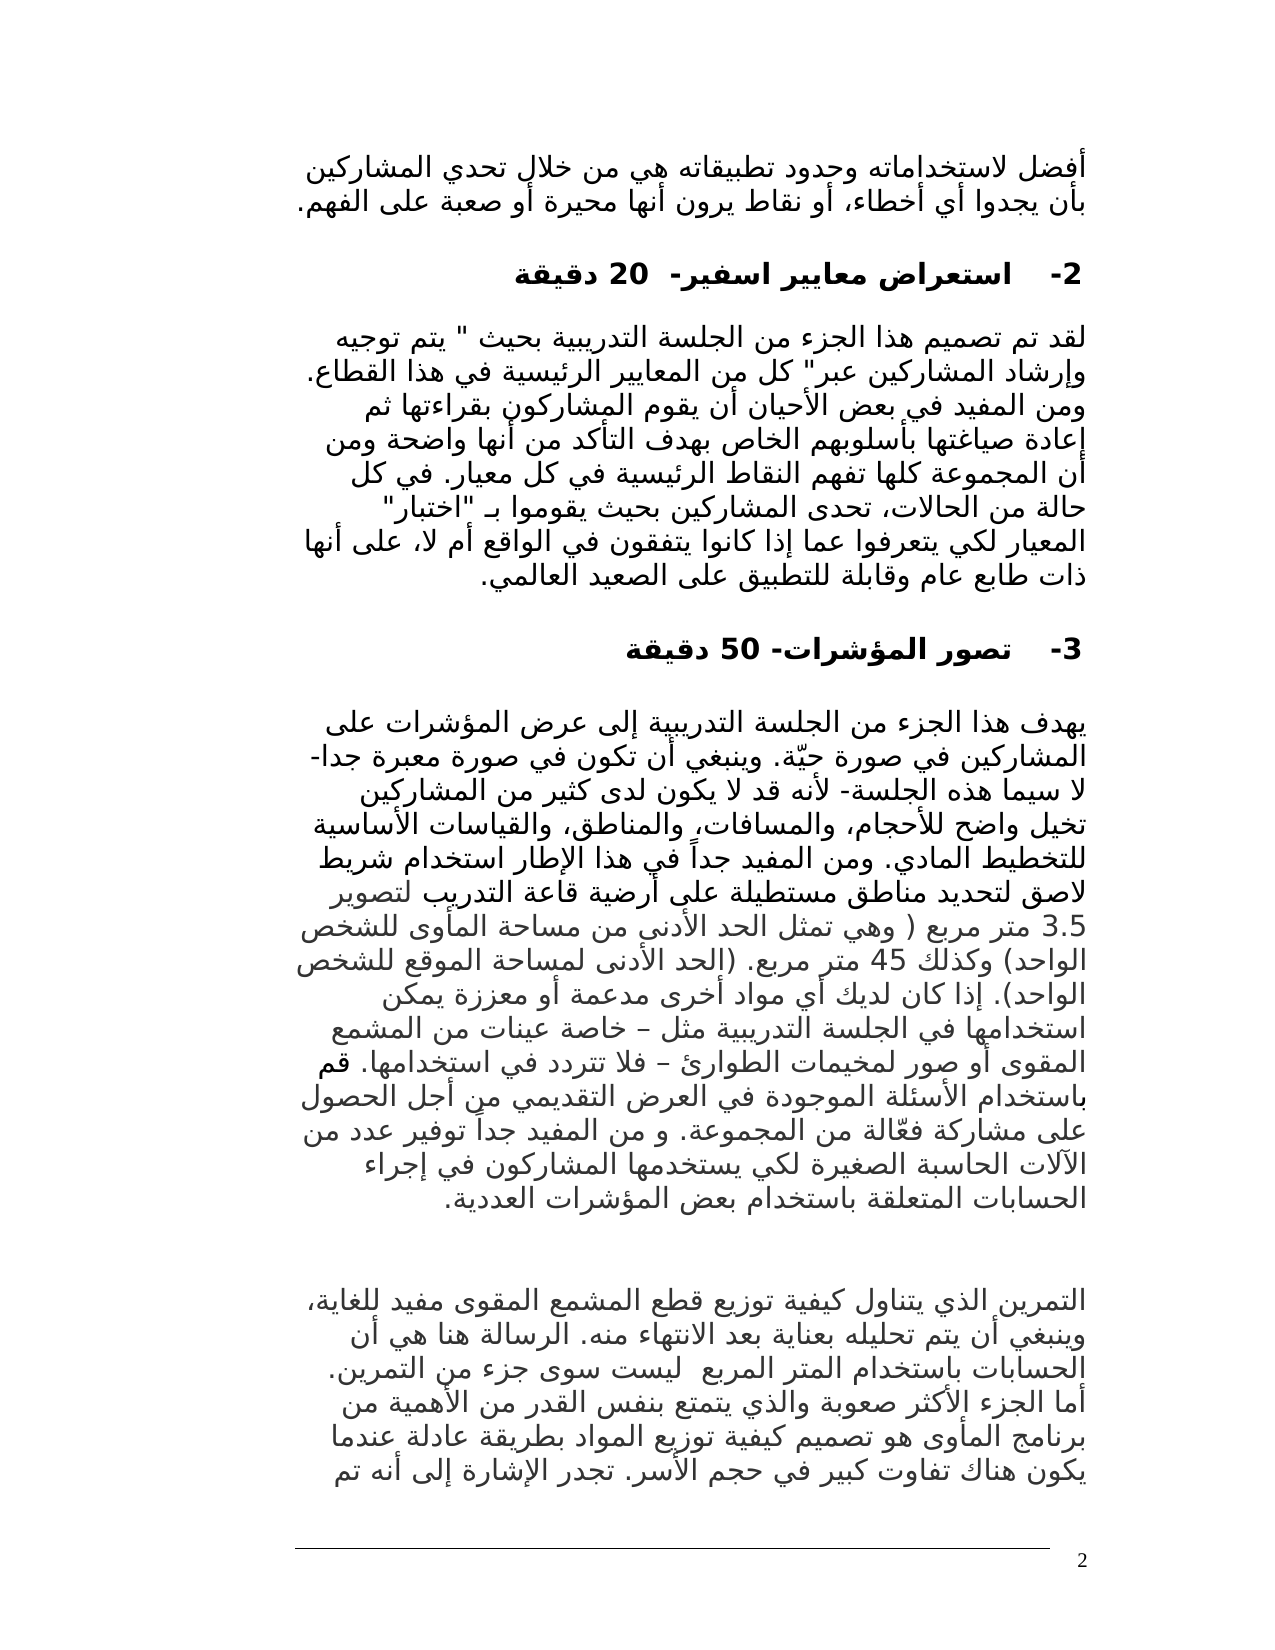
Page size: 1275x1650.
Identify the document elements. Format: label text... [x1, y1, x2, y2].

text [295, 1215, 1087, 1487]
list تصور المؤشرات- 50 دقيقة [295, 632, 1050, 666]
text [295, 150, 1087, 218]
text لقد تم تصميم هذا الجزء من الجلسة التدريبية بحيث " يتم توجيه وإرشاد المشاركين عبر" كل من المعايير الرئيسية في هذا القطاع. ومن المفيد في بعض الأحيان أن يقوم المشاركون بقراءتها ثم إعادة صياغتها بأسلوبهم الخاص بهدف التأكد من أنها واضحة ومن أن المجموعة كلها تفهم النقاط الرئيسية في كل معيار. في كل حالة من الحالات، تحدى المشاركين بحيث يقوموا بـ "اختبار" المعيار لكي يتعرفوا عما إذا كانوا يتفقون في الواقع أم لا، على أنها ذات طابع عام وقابلة للتطبيق على الصعيد العالمي. [295, 292, 1087, 592]
text يهدف هذا الجزء من الجلسة التدريبية إلى عرض المؤشرات على المشاركين في صورة حيّة. وينبغي أن تكون في صورة معبرة جدا- لا سيما هذه الجلسة- لأنه قد لا يكون لدى كثير من المشاركين تخيل واضح للأحجام، والمسافات، والمناطق، والقياسات الأساسية للتخطيط المادي. ومن المفيد جداً في هذا الإطار استخدام شريط لاصق لتحديد مناطق مستطيلة على أرضية قاعة التدريب لتصوير 3.5 متر مربع ( وهي تمثل الحد الأدنى من مساحة المأوى للشخص الواحد) وكذلك 45 متر مربع. (الحد الأدنى لمساحة الموقع للشخص الواحد). إذا كان لديك أي مواد أخرى مدعمة أو معززة يمكن استخدامها في الجلسة التدريبية مثل – خاصة عينات من المشمع المقوى أو صور لمخيمات الطوارئ – فلا تتردد في استخدامها. قم باستخدام الأسئلة الموجودة في العرض التقديمي من أجل الحصول على مشاركة فعّالة من المجموعة. و من المفيد جداً توفير عدد من الآلات الحاسبة الصغيرة لكي يستخدمها المشاركون في إجراء الحسابات المتعلقة باستخدام بعض المؤشرات العددية. [295, 706, 1087, 1215]
list استعراض معايير اسفير- 20 دقيقة [295, 258, 1050, 292]
